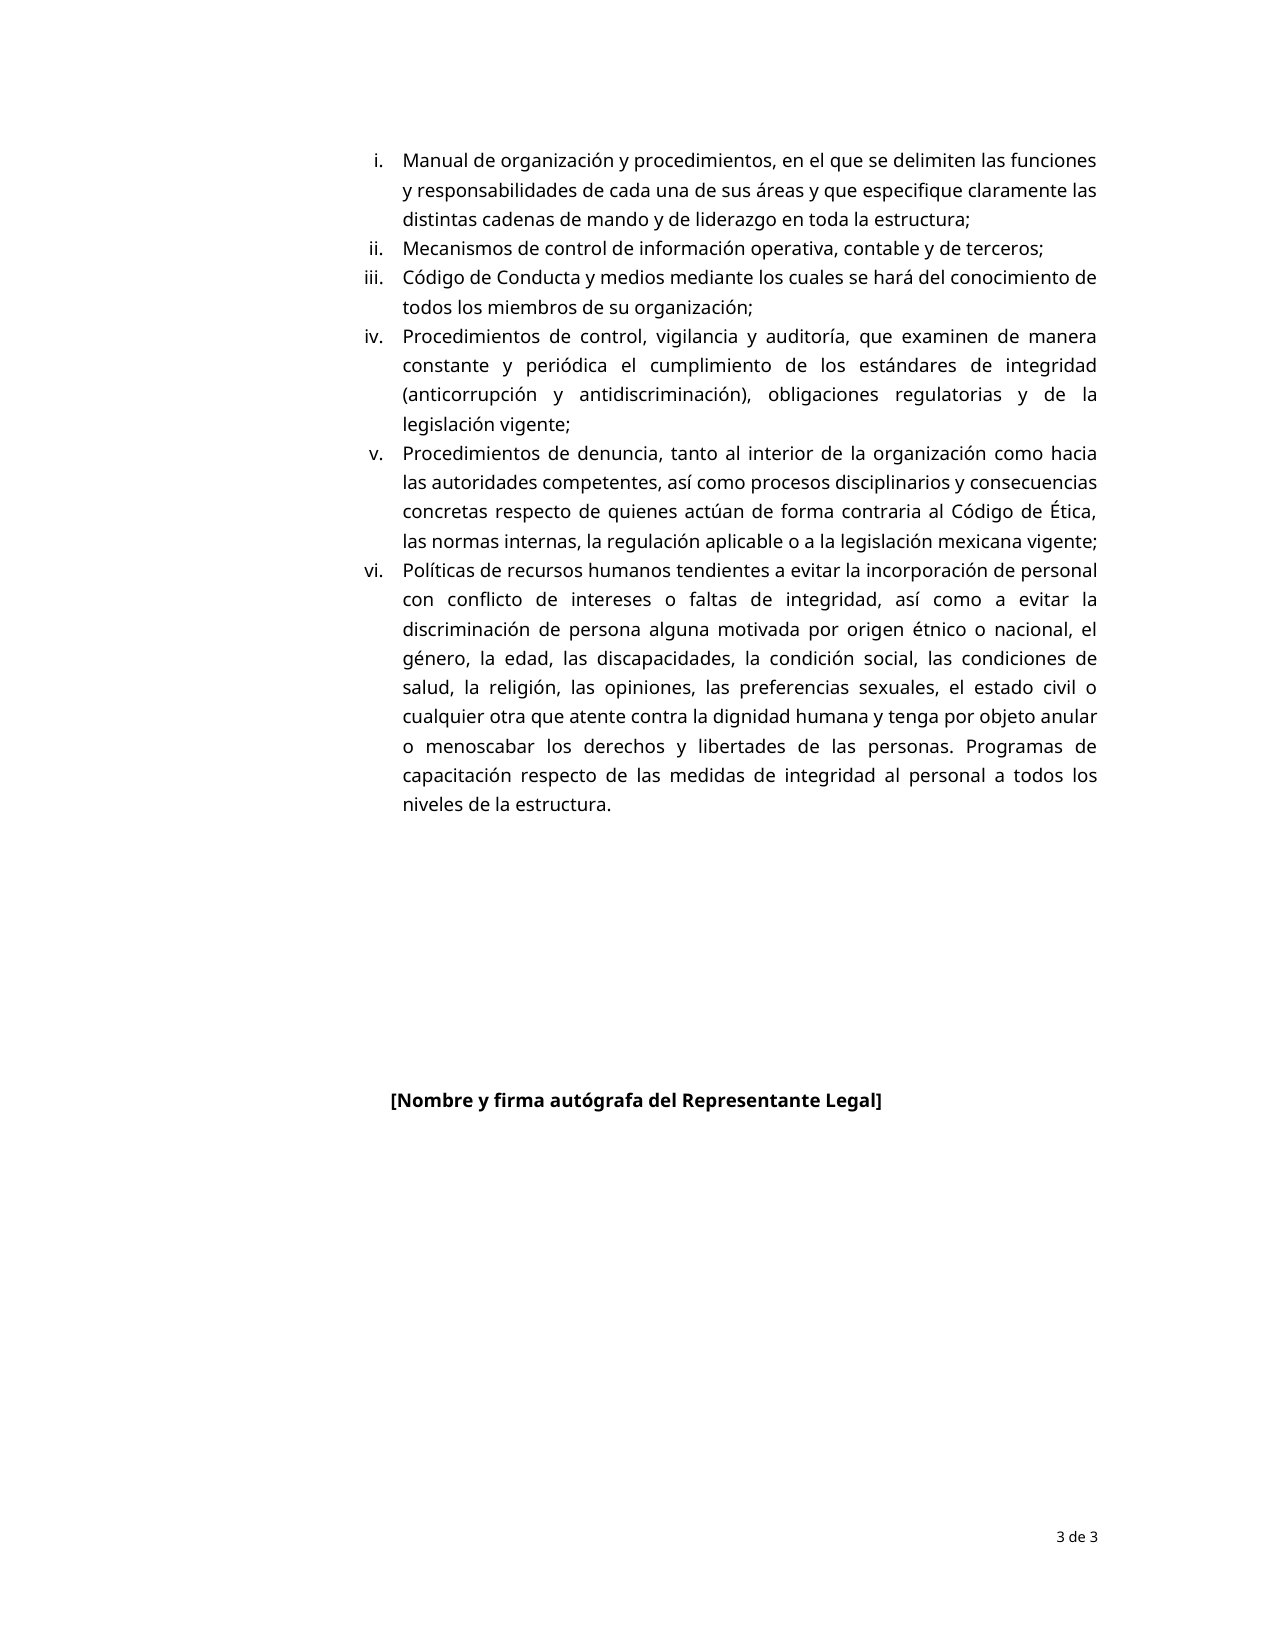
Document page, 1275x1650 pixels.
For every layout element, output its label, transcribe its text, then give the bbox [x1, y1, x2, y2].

list Manual de organización y procedimientos, en el que se delimiten las funciones y responsabilidades de cada una de sus áreas y que especifique claramente las distintas cadenas de mando y de liderazgo en toda la estructura; [383, 148, 1098, 232]
list Código de Conducta y medios mediante los cuales se hará del conocimiento de todos los miembros de su organización; [383, 265, 1098, 319]
list Mecanismos de control de información operativa, contable y de terceros; [383, 235, 1098, 261]
list Políticas de recursos humanos tendientes a evitar la incorporación de personal con conflicto de intereses o faltas de integridad, así como a evitar la discriminación de persona alguna motivada por origen étnico o nacional, el género, la edad, las discapacidades, la condición social, las condiciones de salud, la religión, las opiniones, las preferencias sexuales, el estado civil o cualquier otra que atente contra la dignidad humana y tenga por objeto anular o menoscabar los derechos y libertades de las personas. Programas de capacitación respecto de las medidas de integridad al personal a todos los niveles de la estructura. [383, 557, 1098, 817]
text [Nombre y firma autógrafa del Representante Legal] [177, 1087, 1096, 1113]
list Procedimientos de denuncia, tanto al interior de la organización como hacia las autoridades competentes, así como procesos disciplinarios y consecuencias concretas respecto de quienes actúan de forma contraria al Código de Ética, las normas internas, la regulación aplicable o a la legislación mexicana vigente; [383, 440, 1098, 554]
list Procedimientos de control, vigilancia y auditoría, que examinen de manera constante y periódica el cumplimiento de los estándares de integridad (anticorrupción y antidiscriminación), obligaciones regulatorias y de la legislación vigente; [383, 323, 1098, 437]
